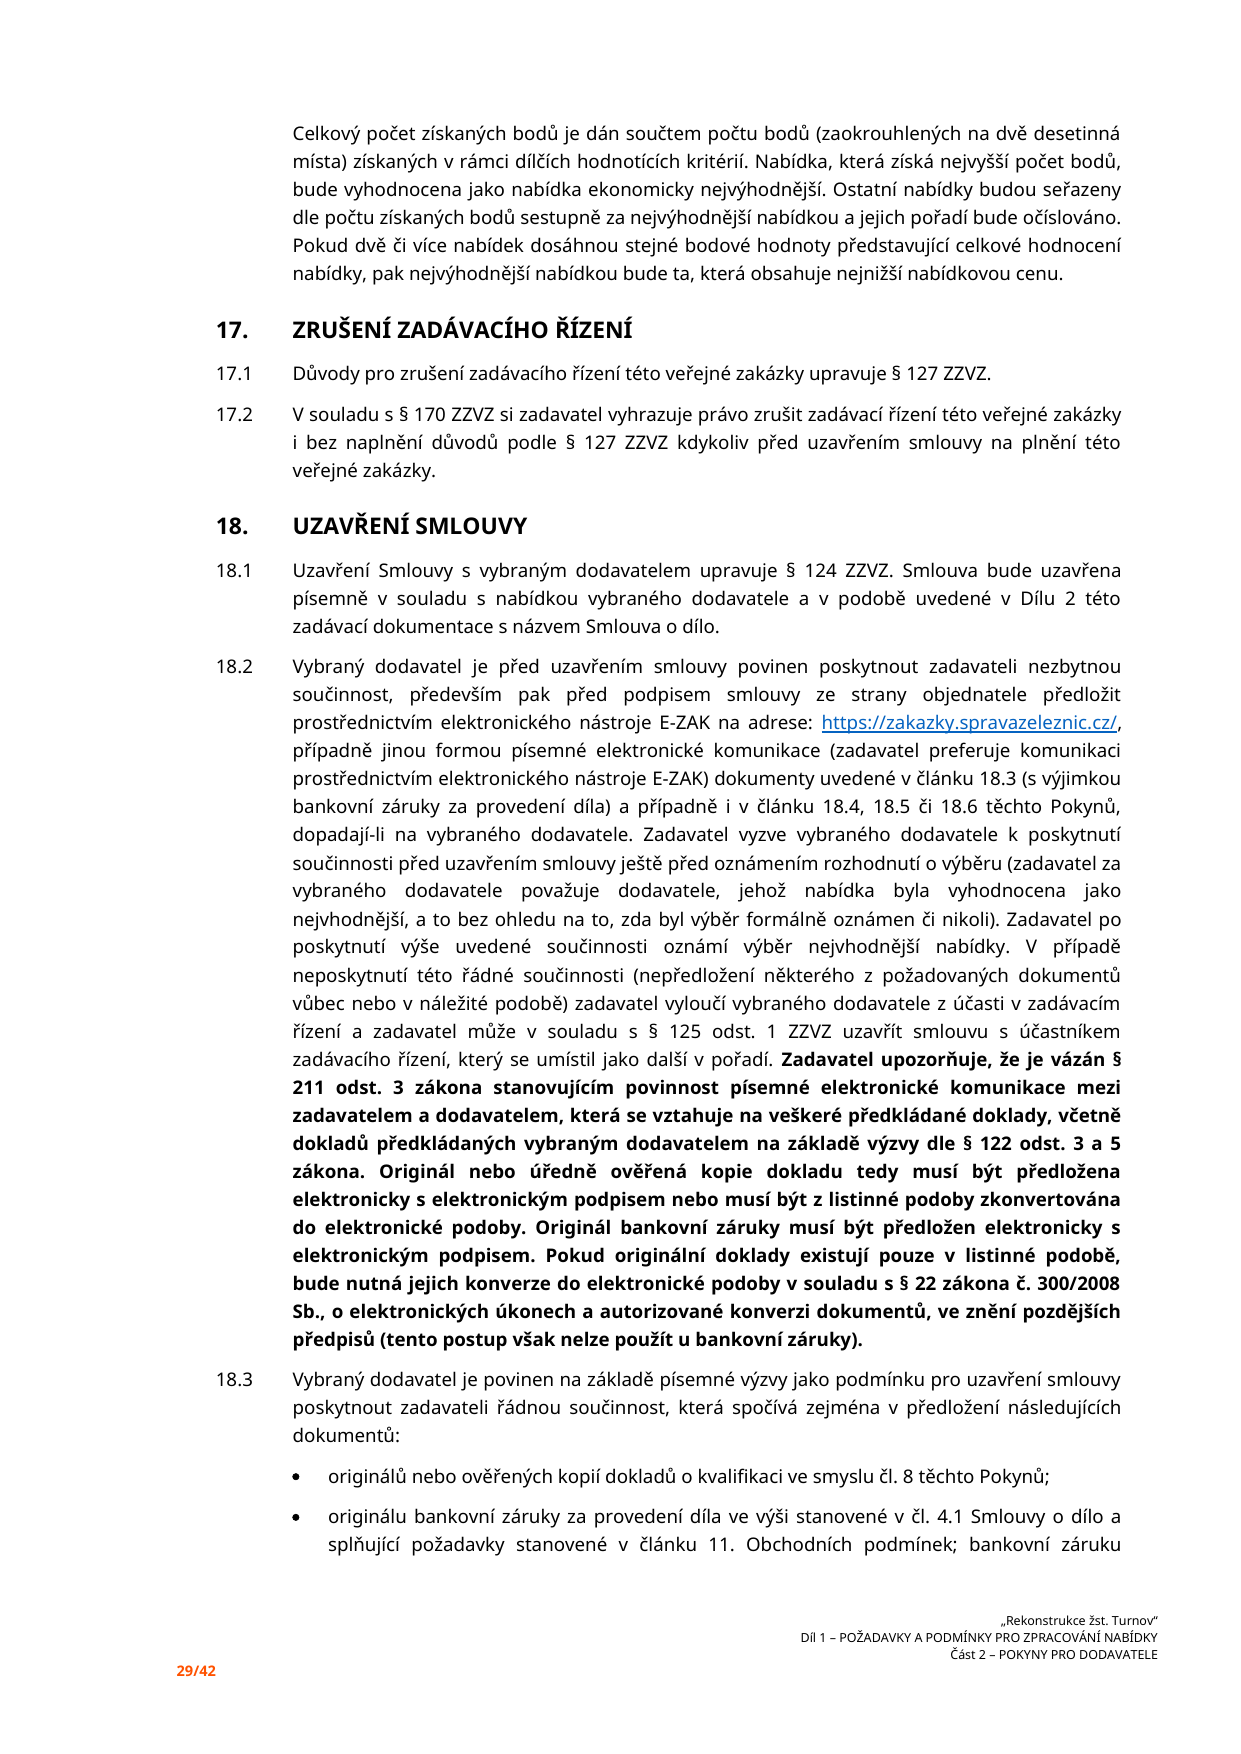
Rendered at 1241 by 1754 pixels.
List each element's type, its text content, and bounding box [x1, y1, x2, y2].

text V souladu s § 170 ZZVZ si zadavatel vyhrazuje právo zrušit zadávací řízení této veřejné zakázky i bez naplnění důvodů podle § 127 ZZVZ kdykoliv před uzavřením smlouvy na plnění této veřejné zakázky. [216, 401, 1122, 483]
list Celkový počet získaných bodů je dán součtem počtu bodů (zaokrouhlených na dvě desetinná místa) získaných v rámci dílčích hodnotících kritérií. Nabídka, která získá nejvyšší počet bodů, bude vyhodnocena jako nabídka ekonomicky nejvýhodnější. Ostatní nabídky budou seřazeny dle počtu získaných bodů sestupně za nejvýhodnější nabídkou a jejich pořadí bude očíslováno. Pokud dvě či více nabídek dosáhnou stejné bodové hodnoty představující celkové hodnocení nabídky, pak nejvýhodnější nabídkou bude ta, která obsahuje nejnižší nabídkovou cenu. [292, 121, 1122, 286]
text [292, 1504, 1122, 1557]
text originálů nebo ověřených kopií dokladů o kvalifikaci ve smyslu čl. 8 těchto Pokynů; [292, 1463, 1122, 1489]
text Vybraný dodavatel je povinen na základě písemné výzvy jako podmínku pro uzavření smlouvy poskytnout zadavateli řádnou součinnost, která spočívá zejména v předložení následujících dokumentů: [216, 1367, 1122, 1448]
text Uzavření Smlouvy s vybraným dodavatelem upravuje § 124 ZZVZ. Smlouva bude uzavřena písemně v souladu s nabídkou vybraného dodavatele a v podobě uvedené v Dílu 2 této zadávací dokumentace s názvem Smlouva o dílo. [216, 557, 1122, 639]
text ZRUŠENÍ ZADÁVACÍHO ŘÍZENÍ [216, 314, 1122, 345]
text UZAVŘENÍ SMLOUVY [216, 510, 1122, 541]
text Vybraný dodavatel je před uzavřením smlouvy povinen poskytnout zadavateli nezbytnou součinnost, především pak před podpisem smlouvy ze strany objednatele předložit prostřednictvím elektronického nástroje E-ZAK na adrese: https://zakazky.spravazeleznic.cz/, případně jinou formou písemné elektronické komunikace (zadavatel preferuje komunikaci prostřednictvím elektronického nástroje E-ZAK) dokumenty uvedené v článku 18.3 (s výjimkou bankovní záruky za provedení díla) a případně i v článku 18.4, 18.5 či 18.6 těchto Pokynů, dopadají-li na vybraného dodavatele. Zadavatel vyzve vybraného dodavatele k poskytnutí součinnosti před uzavřením smlouvy ještě před oznámením rozhodnutí o výběru (zadavatel za vybraného dodavatele považuje dodavatele, jehož nabídka byla vyhodnocena jako nejvhodnější, a to bez ohledu na to, zda byl výběr formálně oznámen či nikoli). Zadavatel po poskytnutí výše uvedené součinnosti oznámí výběr nejvhodnější nabídky. V případě neposkytnutí této řádné součinnosti (nepředložení některého z požadovaných dokumentů vůbec nebo v náležité podobě) zadavatel vyloučí vybraného dodavatele z účasti v zadávacím řízení a zadavatel může v souladu s § 125 odst. 1 ZZVZ uzavřít smlouvu s účastníkem zadávacího řízení, který se umístil jako další v pořadí. Zadavatel upozorňuje, že je vázán § 211 odst. 3 zákona stanovujícím povinnost písemné elektronické komunikace mezi zadavatelem a dodavatelem, která se vztahuje na veškeré předkládané doklady, včetně dokladů předkládaných vybraným dodavatelem na základě výzvy dle § 122 odst. 3 a 5 zákona. Originál nebo úředně ověřená kopie dokladu tedy musí být předložena elektronicky s elektronickým podpisem nebo musí být z listinné podoby zkonvertována do elektronické podoby. Originál bankovní záruky musí být předložen elektronicky s elektronickým podpisem. Pokud originální doklady existují pouze v listinné podobě, bude nutná jejich konverze do elektronické podoby v souladu s § 22 zákona č. 300/2008 Sb., o elektronických úkonech a autorizované konverzi dokumentů, ve znění pozdějších předpisů (tento postup však nelze použít u bankovní záruky). [216, 654, 1122, 1352]
text Důvody pro zrušení zadávacího řízení této veřejné zakázky upravuje § 127 ZZVZ. [216, 361, 1122, 386]
